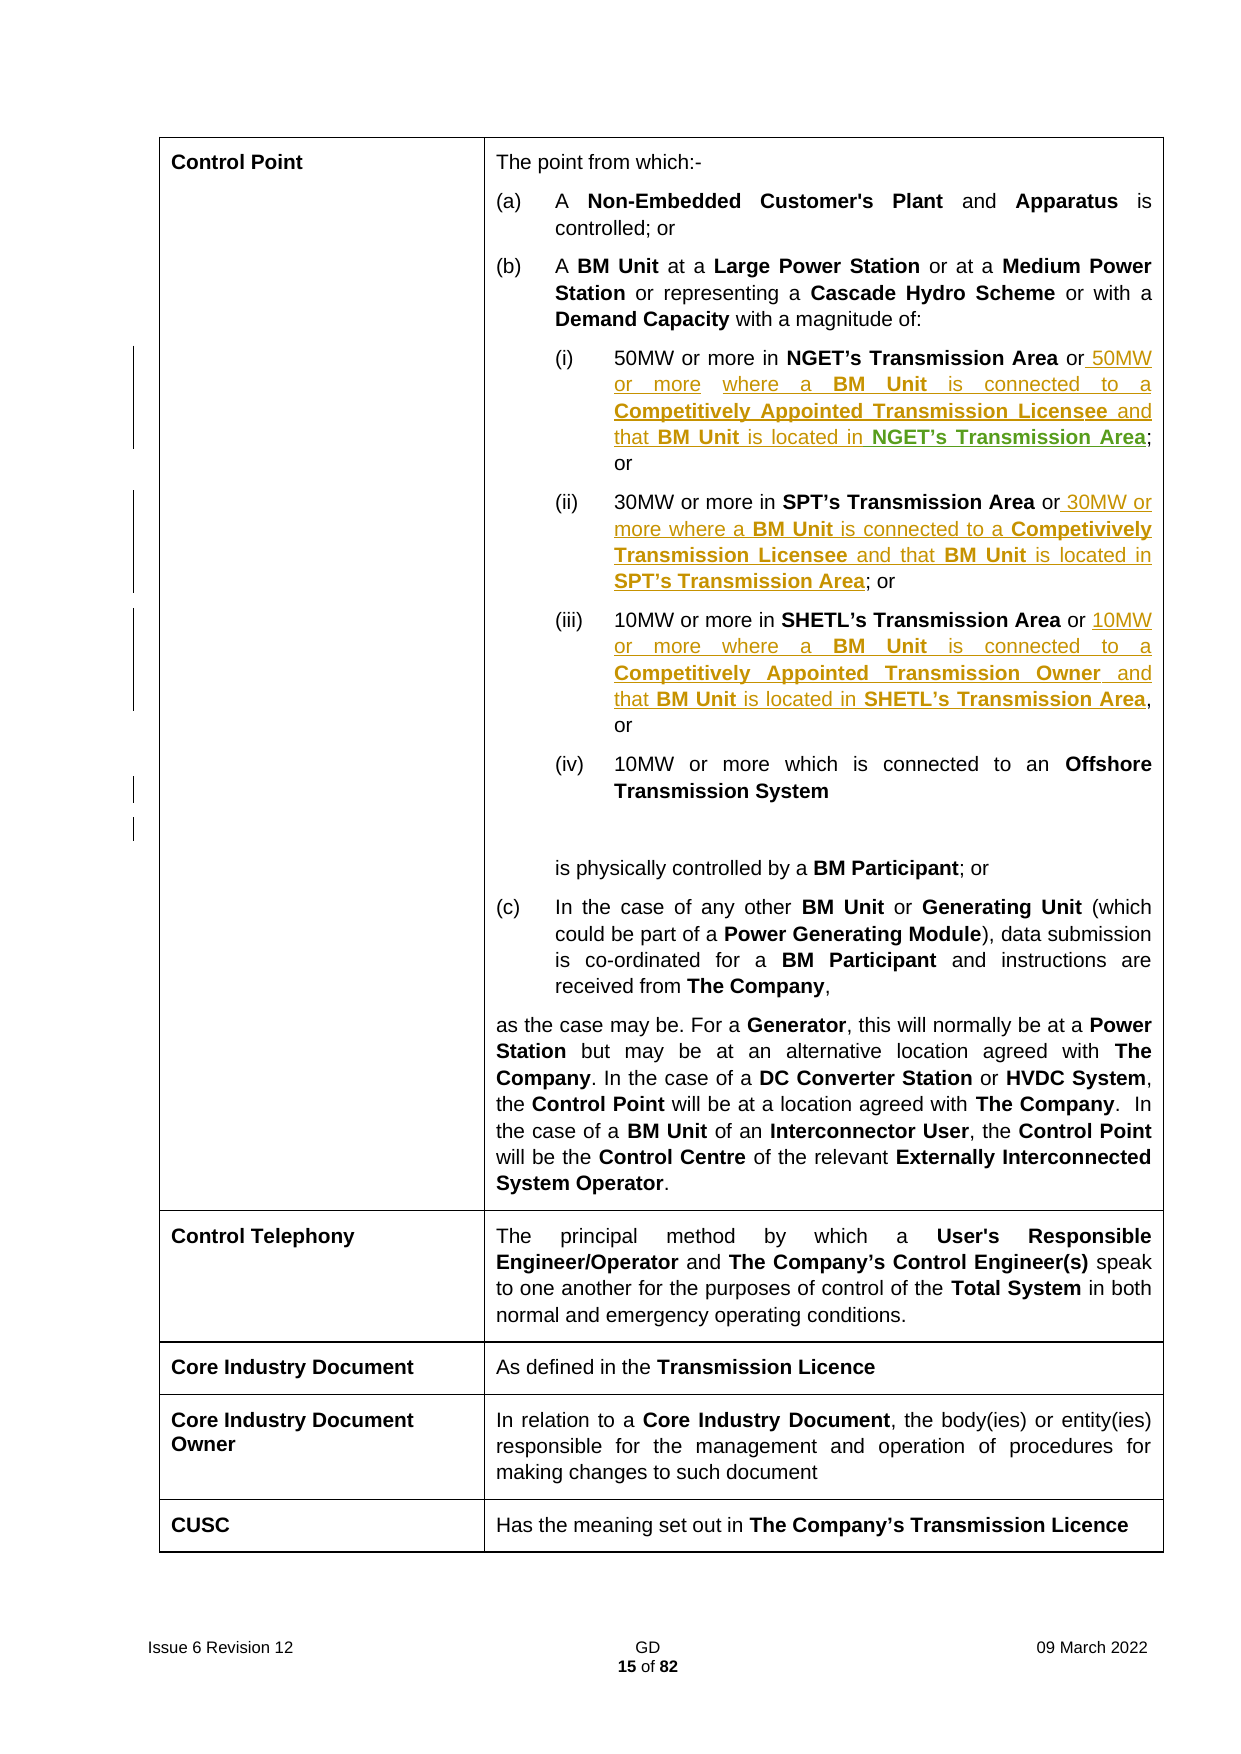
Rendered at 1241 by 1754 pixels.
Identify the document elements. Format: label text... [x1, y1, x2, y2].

table_cell Has the meaning set out in The Company’s Transmission Licence [485, 1500, 1163, 1551]
table_cell CUSC [160, 1500, 484, 1551]
table_cell Core Industry Document Owner [160, 1395, 484, 1499]
table_cell In relation to a Core Industry Document, the body(ies) or entity(ies) responsible for the management and operation of procedures for making changes to such document [485, 1395, 1163, 1499]
table_cell Core Industry Document [160, 1343, 484, 1394]
table_cell The point from which:- (a) A Non-Embedded Customer's Plant and Apparatus is controlled; or (b) A BM Unit at a Large Power Station or at a Medium Power Station or representing a Cascade Hydro Scheme or with a Demand Capacity with a magnitude of: (i) 50MW or more in NGET’s Transmission Area or ; or (ii) 30MW or more in SPT’s Transmission Area or; or (iii) 10MW or more in SHETL’s Transmission Area or , or (iv) 10MW or more which is connected to an Offshore Transmission System is physically controlled by a BM Participant; or (c) In the case of any other BM Unit or Generating Unit (which could be part of a Power Generating Module), data submission is co-ordinated for a BM Participant and instructions are received from The Company, as the case may be. For a Generator, this will normally be at a Power Station but may be at an alternative location agreed with The Company. In the case of a DC Converter Station or HVDC System, the Control Point will be at a location agreed with The Company. In the case of a BM Unit of an Interconnector User, the Control Point will be the Control Centre of the relevant Externally Interconnected System Operator. [485, 138, 1163, 1210]
table_cell Control Telephony [160, 1211, 484, 1341]
table_cell The principal method by which a User's Responsible Engineer/Operator and The Company’s Control Engineer(s) speak to one another for the purposes of control of the Total System in both normal and emergency operating conditions. [485, 1211, 1163, 1341]
table_cell Control Point [160, 138, 484, 1210]
table_cell As defined in the Transmission Licence [485, 1343, 1163, 1394]
